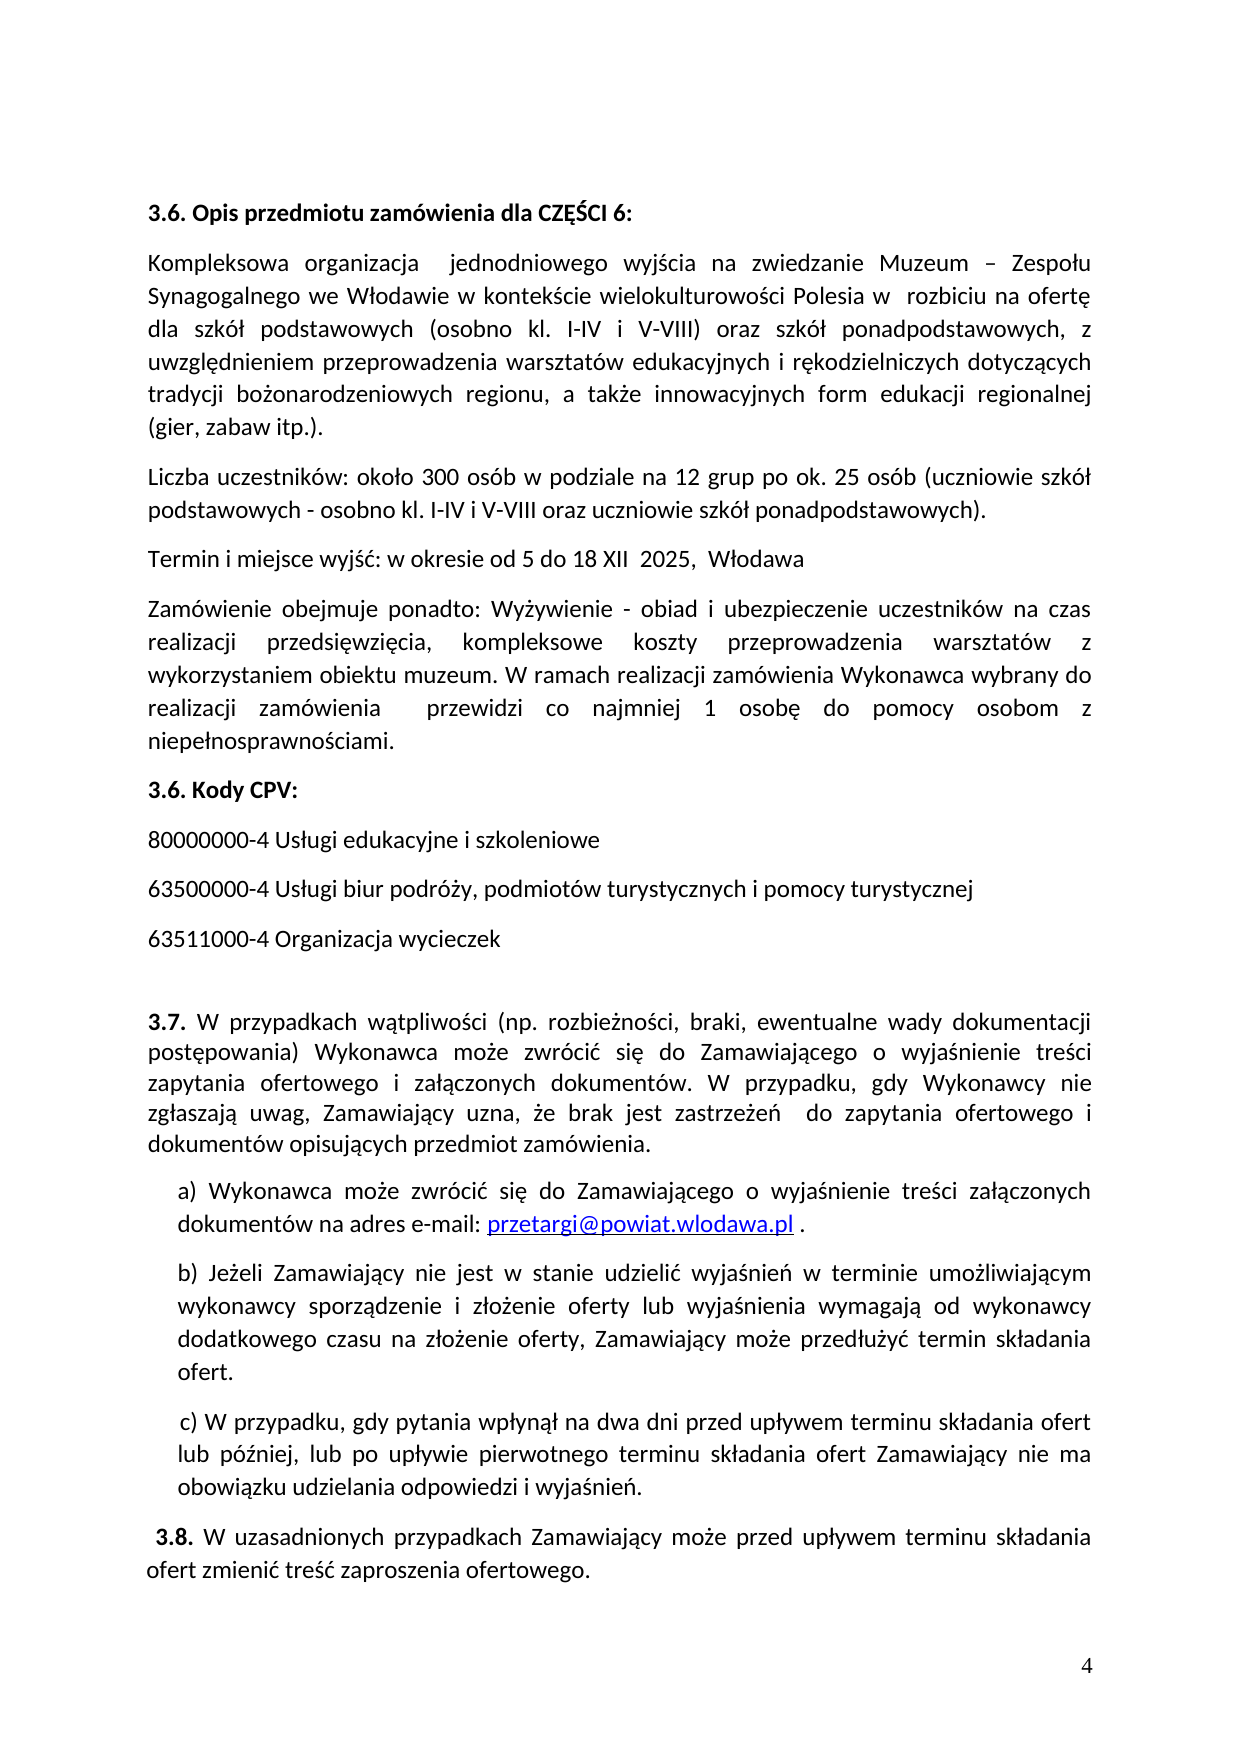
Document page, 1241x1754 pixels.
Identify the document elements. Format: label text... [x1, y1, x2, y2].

text b) Jeżeli Zamawiający nie jest w stanie udzielić wyjaśnień w terminie umożliwiającym wykonawcy sporządzenie i złożenie oferty lub wyjaśnienia wymagają od wykonawcy dodatkowego czasu na złożenie oferty, Zamawiający może przedłużyć termin składania ofert. [177, 1257, 1093, 1387]
text Zamówienie obejmuje ponadto: Wyżywienie - obiad i ubezpieczenie uczestników na czas realizacji przedsięwzięcia, kompleksowe koszty przeprowadzenia warsztatów z wykorzystaniem obiektu muzeum. W ramach realizacji zamówienia Wykonawca wybrany do realizacji zamówienia przewidzi co najmniej 1 osobę do pomocy osobom z niepełnosprawnościami. [148, 593, 1093, 755]
text Liczba uczestników: około 300 osób w podziale na 12 grup po ok. 25 osób (uczniowie szkół podstawowych - osobno kl. I-IV i V-VIII oraz uczniowie szkół ponadpodstawowych). [148, 461, 1093, 524]
text 3.6. Kody CPV: [148, 774, 1093, 805]
text Kompleksowa organizacja jednodniowego wyjścia na zwiedzanie Muzeum – Zespołu Synagogalnego we Włodawie w kontekście wielokulturowości Polesia w rozbiciu na ofertę dla szkół podstawowych (osobno kl. I-IV i V-VIII) oraz szkół ponadpodstawowych, z uwzględnieniem przeprowadzenia warsztatów edukacyjnych i rękodzielniczych dotyczących tradycji bożonarodzeniowych regionu, a także innowacyjnych form edukacji regionalnej (gier, zabaw itp.). [148, 247, 1093, 442]
text 3.6. Opis przedmiotu zamówienia dla CZĘŚCI 6: [148, 197, 1093, 228]
text a) Wykonawca może zwrócić się do Zamawiającego o wyjaśnienie treści załączonych dokumentów na adres e-mail: przetargi@powiat.wlodawa.pl . [177, 1175, 1093, 1238]
text 63511000-4 Organizacja wycieczek [148, 923, 1093, 954]
text 3.7. W przypadkach wątpliwości (np. rozbieżności, braki, ewentualne wady dokumentacji postępowania) Wykonawca może zwrócić się do Zamawiającego o wyjaśnienie treści zapytania ofertowego i załączonych dokumentów. W przypadku, gdy Wykonawcy nie zgłaszają uwag, Zamawiający uzna, że brak jest zastrzeżeń do zapytania ofertowego i dokumentów opisujących przedmiot zamówienia. [148, 1006, 1093, 1158]
text 63500000-4 Usługi biur podróży, podmiotów turystycznych i pomocy turystycznej [148, 873, 1093, 904]
text c) W przypadku, gdy pytania wpłynął na dwa dni przed upływem terminu składania ofert lub później, lub po upływie pierwotnego terminu składania ofert Zamawiający nie ma obowiązku udzielania odpowiedzi i wyjaśnień. [131, 1406, 1093, 1502]
text 80000000-4 Usługi edukacyjne i szkoleniowe [148, 824, 1093, 854]
text Termin i miejsce wyjść: w okresie od 5 do 18 XII 2025, Włodawa [148, 543, 1093, 574]
text 3.8. W uzasadnionych przypadkach Zamawiający może przed upływem terminu składania ofert zmienić treść zaproszenia ofertowego. [146, 1521, 1093, 1584]
